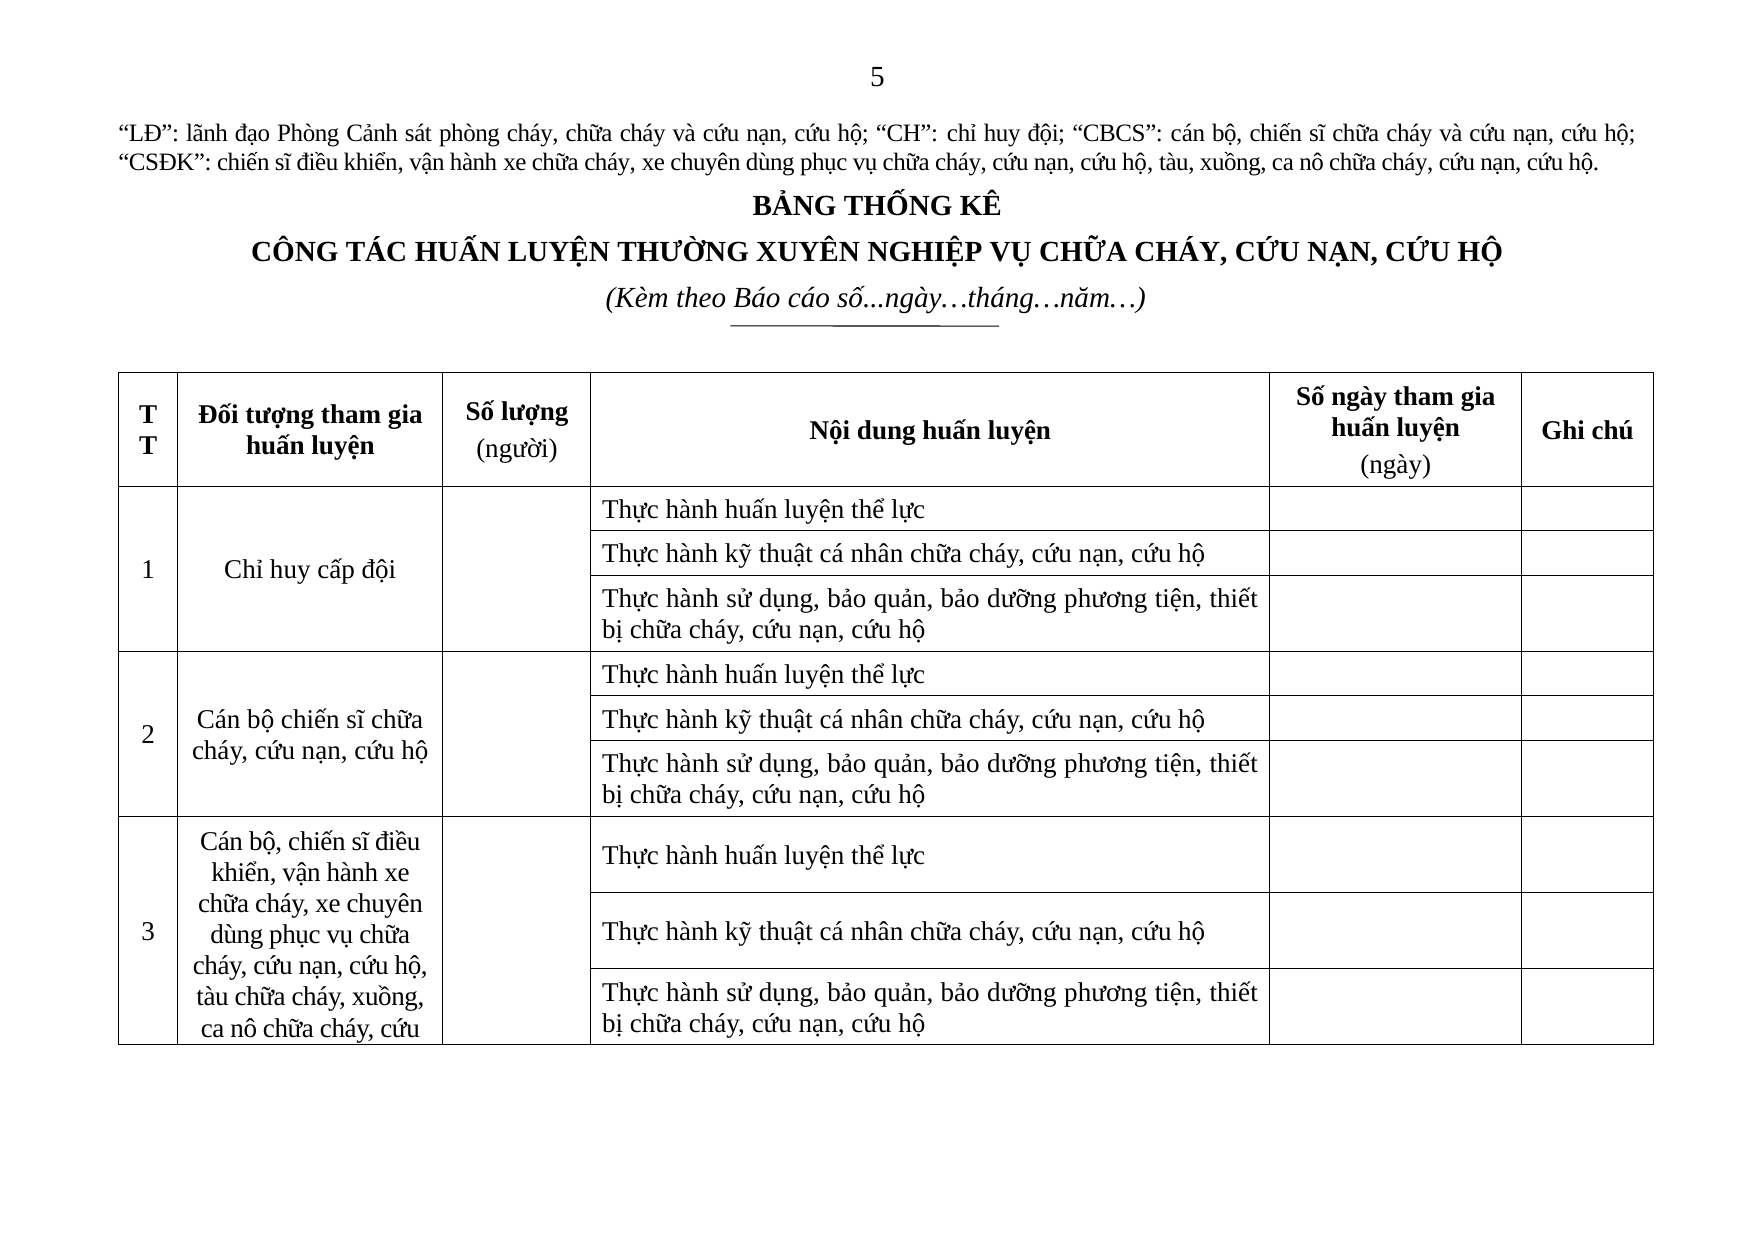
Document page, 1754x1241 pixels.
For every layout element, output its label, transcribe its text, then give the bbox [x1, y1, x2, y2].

table_header Số ngày tham gia huấn luyện (ngày) [1270, 373, 1521, 486]
table_header Nội dung huấn luyện [591, 373, 1269, 486]
table_cell [1270, 741, 1521, 816]
table_cell 3 [119, 817, 177, 1044]
table_cell [1522, 487, 1653, 530]
table_header Ghi chú [1522, 373, 1653, 486]
table_cell [1270, 817, 1521, 892]
table_cell Cán bộ, chiến sĩ điều khiển, vận hành xe chữa cháy, xe chuyên dùng phục vụ chữa cháy, cứu nạn, cứu hộ, tàu chữa cháy, xuồng, ca nô chữa cháy, cứu nạn, cứu hộ [178, 817, 442, 1044]
table_cell [1522, 696, 1653, 740]
table_cell Thực hành kỹ thuật cá nhân chữa cháy, cứu nạn, cứu hộ [591, 893, 1269, 968]
table_cell [443, 817, 590, 1044]
table_cell [1270, 576, 1521, 651]
table_cell Thực hành huấn luyện thể lực [591, 652, 1269, 695]
table_header Đối tượng tham gia huấn luyện [178, 373, 442, 486]
text “LĐ”: lãnh đạo Phòng Cảnh sát phòng cháy, chữa cháy và cứu nạn, cứu hộ; “CH”: chỉ huy đội; “CBCS”: cán bộ, chiến sĩ chữa cháy và cứu nạn, cứu hộ; “CSĐK”: chiến sĩ điều khiển, vận hành xe chữa cháy, xe chuyên dùng phục vụ chữa cháy, cứu nạn, cứu hộ, tàu, xuồng, ca nô chữa cháy, cứu nạn, cứu hộ. [118, 118, 1636, 176]
table_cell [1522, 969, 1653, 1044]
table_cell [1270, 531, 1521, 575]
table_cell Thực hành kỹ thuật cá nhân chữa cháy, cứu nạn, cứu hộ [591, 696, 1269, 740]
table_cell [1522, 576, 1653, 651]
table_cell 2 [119, 652, 177, 816]
table_cell [1270, 696, 1521, 740]
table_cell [591, 969, 1269, 1044]
table_cell [1522, 741, 1653, 816]
text (Kèm theo Báo cáo số...ngày…tháng…năm…) [118, 280, 1636, 314]
table_cell [1270, 487, 1521, 530]
table_cell [1270, 893, 1521, 968]
table_cell 1 [119, 487, 177, 651]
table_cell [1522, 531, 1653, 575]
text CÔNG TÁC HUẤN LUYỆN THƯỜNG XUYÊN NGHIỆP VỤ CHỮA CHÁY, CỨU NẠN, CỨU HỘ [118, 234, 1636, 268]
table_cell Thực hành sử dụng, bảo quản, bảo dưỡng phương tiện, thiết bị chữa cháy, cứu nạn, cứu hộ [591, 741, 1269, 816]
text BẢNG THỐNG KÊ [118, 188, 1636, 222]
table_cell [443, 487, 590, 651]
table_cell [1522, 652, 1653, 695]
table_cell Thực hành huấn luyện thể lực [591, 817, 1269, 892]
table_cell Thực hành huấn luyện thể lực [591, 487, 1269, 530]
table_header Số lượng (người) [443, 373, 590, 486]
table_cell [1270, 652, 1521, 695]
table_cell [443, 652, 590, 816]
table_cell Thực hành sử dụng, bảo quản, bảo dưỡng phương tiện, thiết bị chữa cháy, cứu nạn, cứu hộ [591, 576, 1269, 651]
table_header TT [119, 373, 177, 486]
table_cell [1270, 969, 1521, 1044]
table_cell [1522, 893, 1653, 968]
table_cell Cán bộ chiến sĩ chữa cháy, cứu nạn, cứu hộ [178, 652, 442, 816]
table_cell Thực hành kỹ thuật cá nhân chữa cháy, cứu nạn, cứu hộ [591, 531, 1269, 575]
table_cell [1522, 817, 1653, 892]
table_cell Chỉ huy cấp đội [178, 487, 442, 651]
